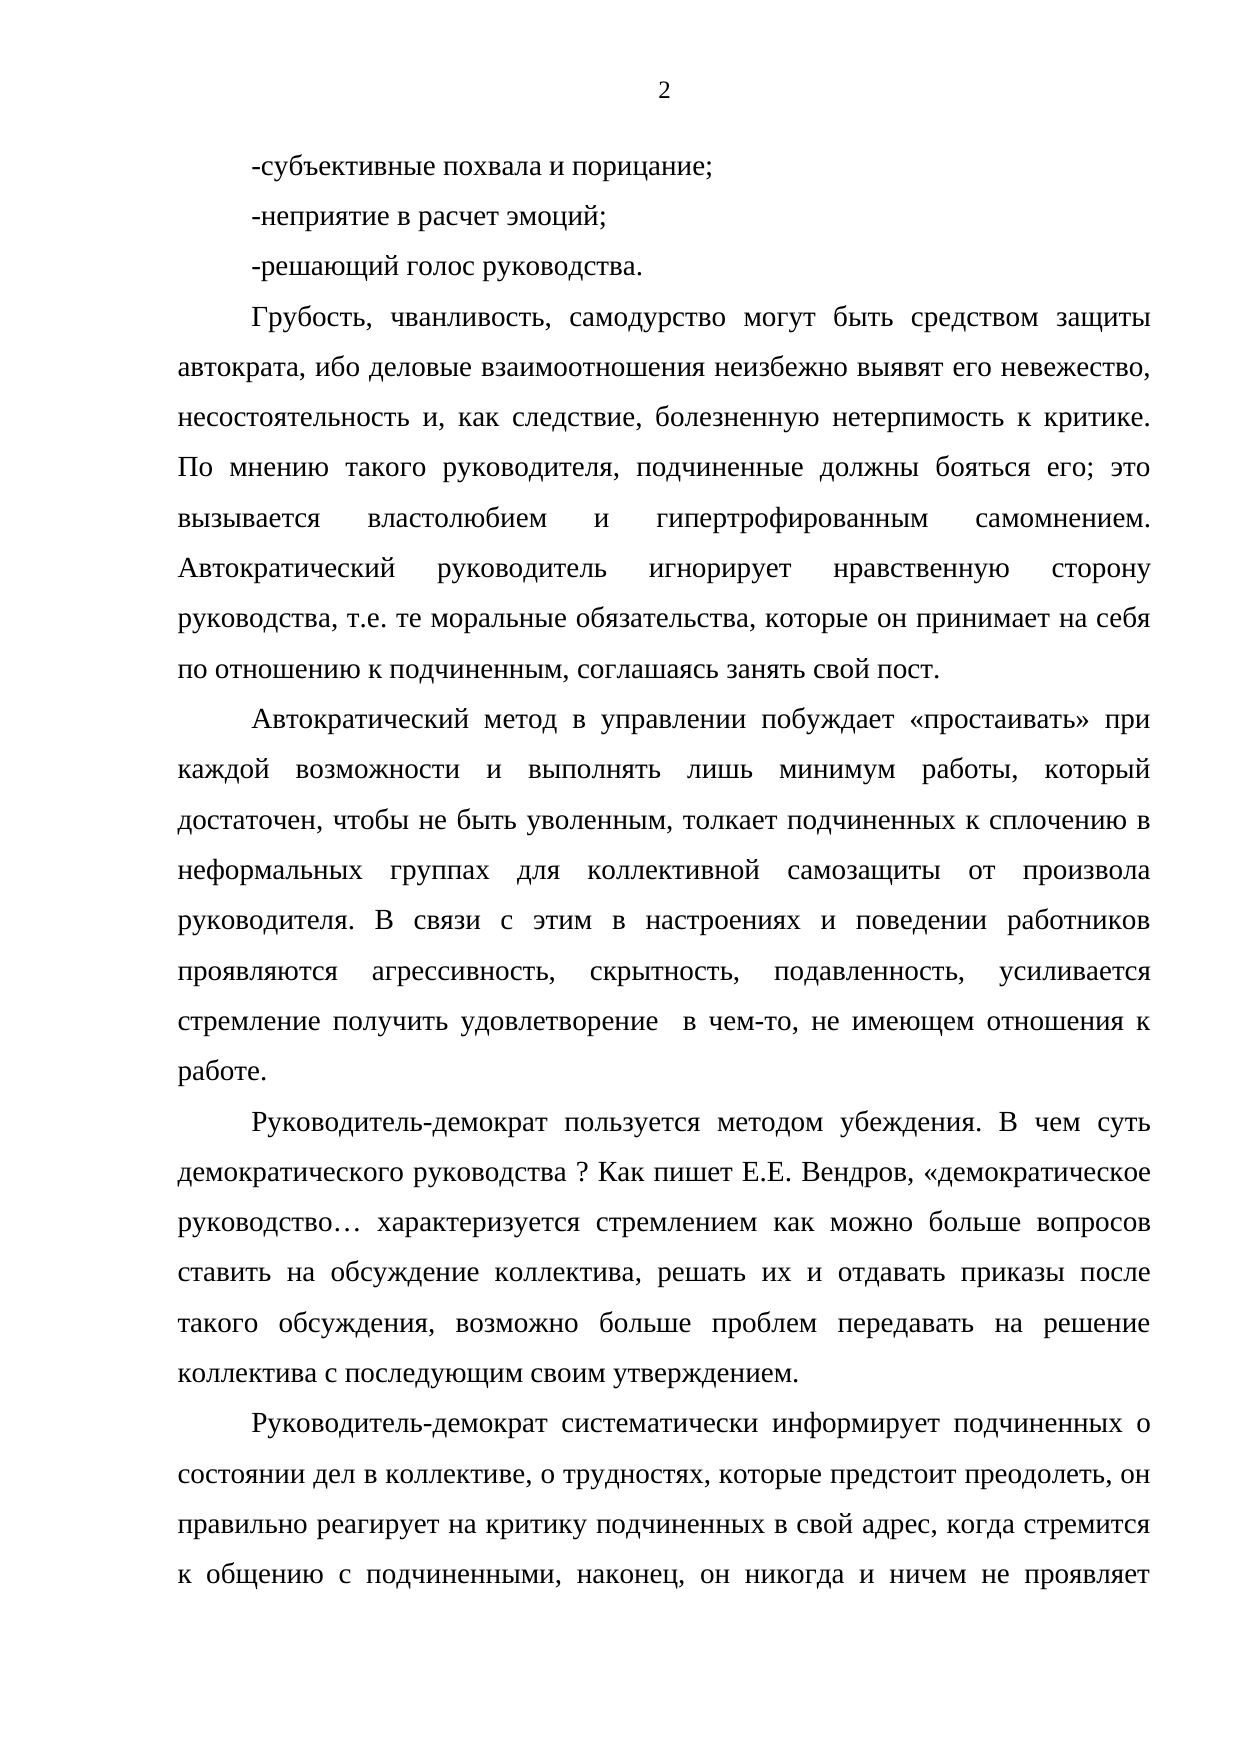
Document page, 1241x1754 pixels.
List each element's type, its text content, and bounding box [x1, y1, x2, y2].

text Грубость, чванливость, самодурство могут быть средством защиты автократа, ибо деловые взаимоотношения неизбежно выявят его невежество, несостоятельность и, как следствие, болезненную нетерпимость к критике. По мнению такого руководителя, подчиненные должны бояться его; это вызывается властолюбием и гипертрофированным самомнением. Автократический руководитель игнорирует нравственную сторону руководства, т.е. те моральные обязательства, которые он принимает на себя по отношению к подчиненным, соглашаясь занять свой пост. [177, 299, 1152, 684]
text Руководитель-демократ пользуется методом убеждения. В чем суть демократического руководства ? Как пишет Е.Е. Вендров, «демократическое руководство… характеризуется стремлением как можно больше вопросов ставить на обсуждение коллектива, решать их и отдавать приказы после такого обсуждения, возможно больше проблем передавать на решение коллектива с последующим своим утверждением. [177, 1104, 1152, 1389]
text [177, 1406, 1152, 1590]
text -неприятие в расчет эмоций; [177, 198, 1152, 232]
text -решающий голос руководства. [177, 248, 1152, 282]
text -субъективные похвала и порицание; [177, 148, 1152, 181]
text Автократический метод в управлении побуждает «простаивать» при каждой возможности и выполнять лишь минимум работы, который достаточен, чтобы не быть уволенным, толкает подчиненных к сплочению в неформальных группах для коллективной самозащиты от произвола руководителя. В связи с этим в настроениях и поведении работников проявляются агрессивность, скрытность, подавленность, усиливается стремление получить удовлетворение в чем-то, не имеющем отношения к работе. [177, 701, 1152, 1087]
